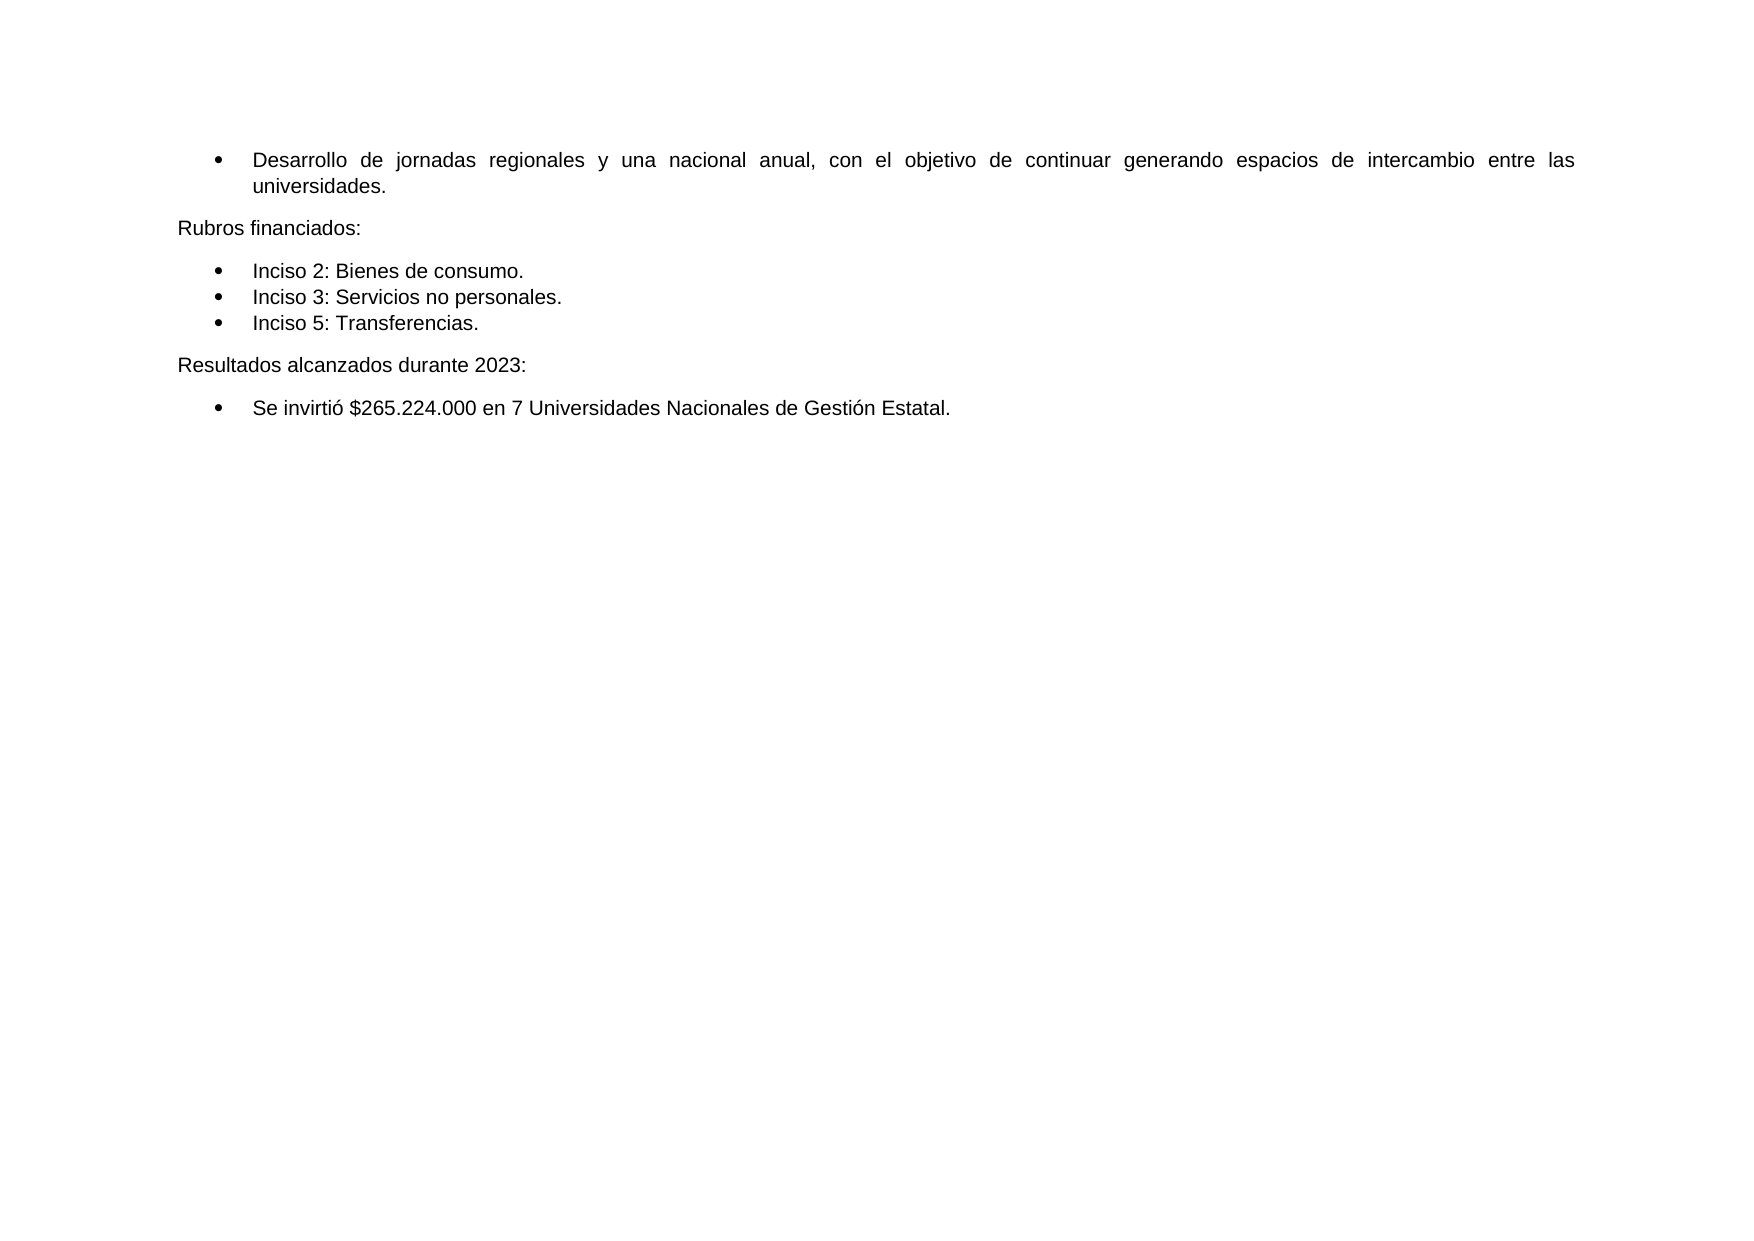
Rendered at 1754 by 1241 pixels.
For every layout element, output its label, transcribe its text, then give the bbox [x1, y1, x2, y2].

text Resultados alcanzados durante 2023: [177, 353, 1577, 377]
list Inciso 5: Transferencias. [215, 310, 1577, 334]
text Rubros financiados: [177, 216, 1577, 240]
list Se invirtió $265.224.000 en 7 Universidades Nacionales de Gestión Estatal. [215, 396, 1577, 419]
list Desarrollo de jornadas regionales y una nacional anual, con el objetivo de continuar generando espacios de intercambio entre las universidades. [215, 148, 1577, 197]
list Inciso 3: Servicios no personales. [215, 284, 1577, 308]
list Inciso 2: Bienes de consumo. [215, 258, 1577, 283]
